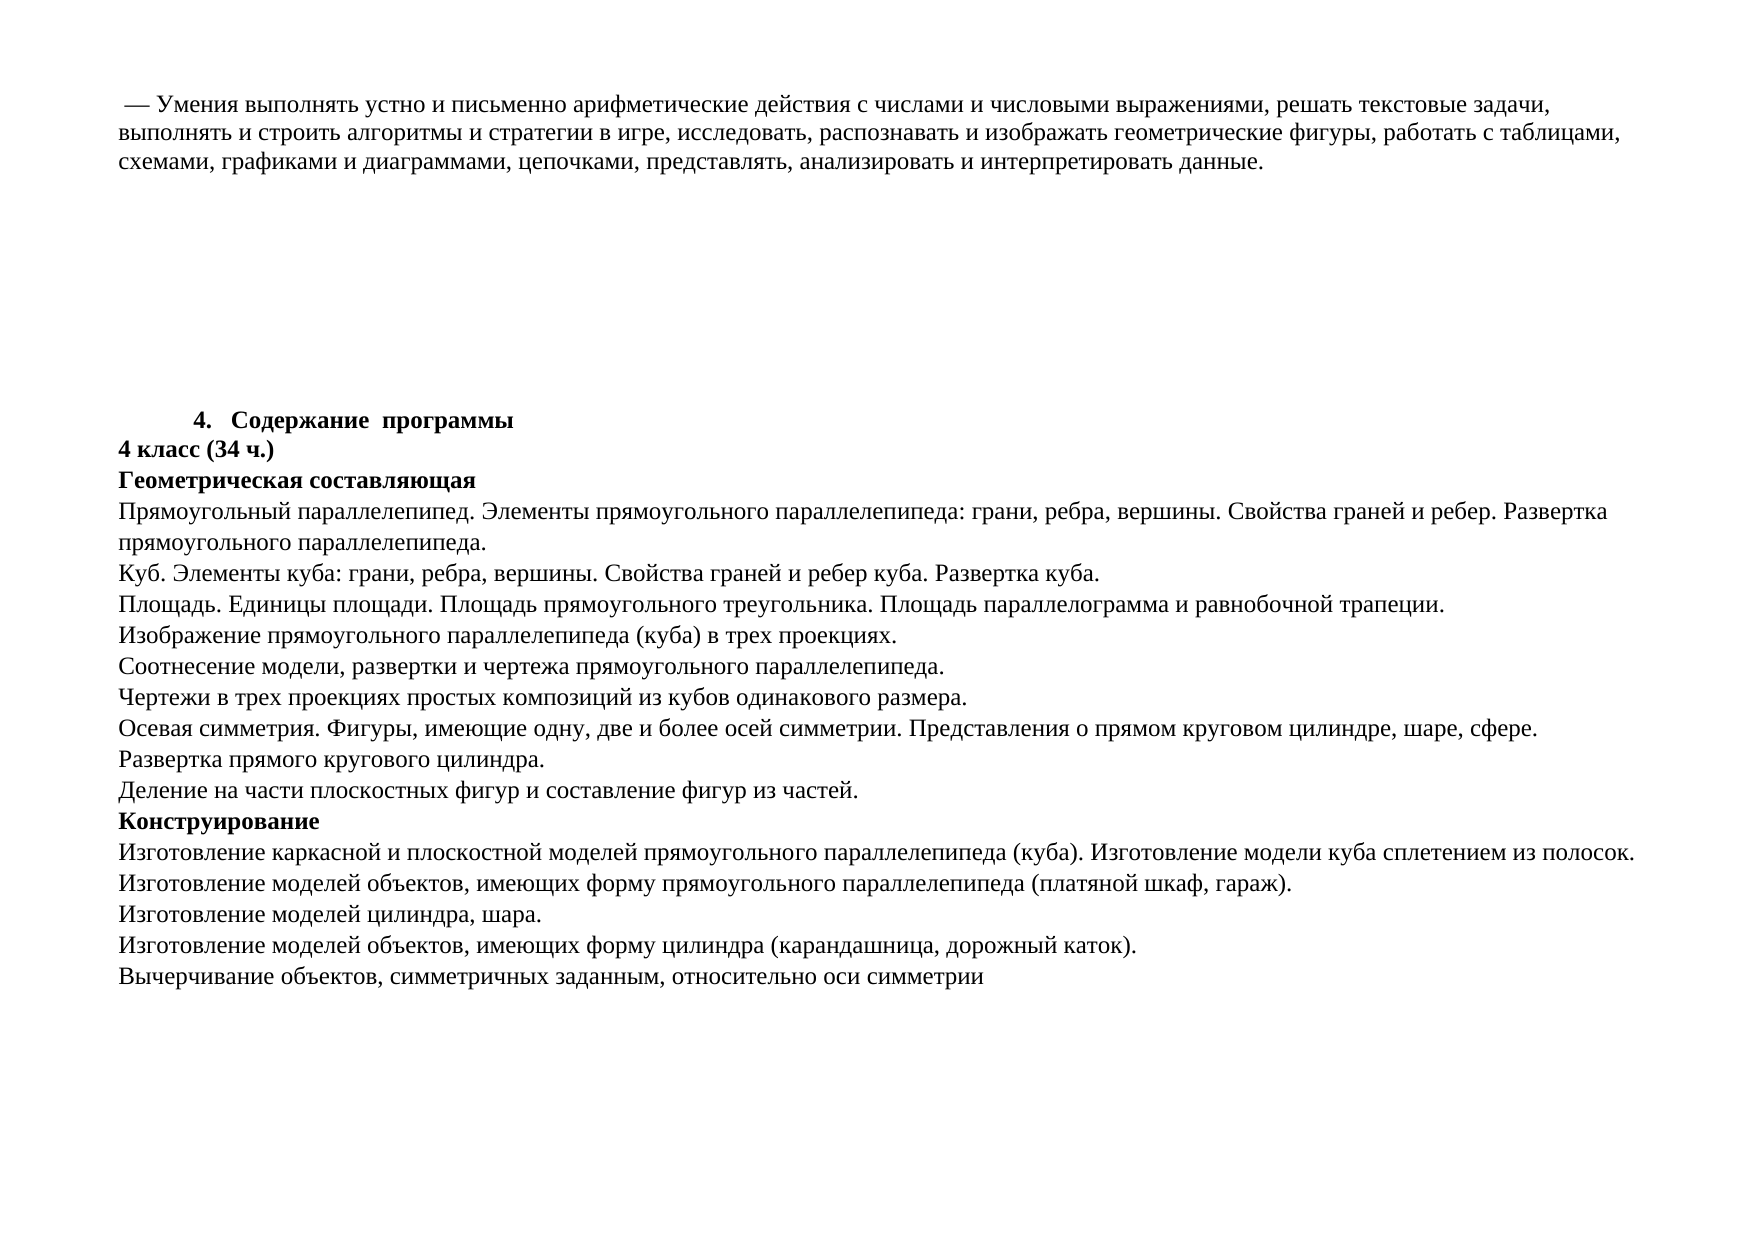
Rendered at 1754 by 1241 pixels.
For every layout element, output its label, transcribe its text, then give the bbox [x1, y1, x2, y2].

text Геометрическая составляющая Прямоугольный параллелепипед. Элементы прямоугольного параллелепипеда: грани, ребра, вершины. Свойства граней и ребер. Развертка прямоугольного параллелепипеда. Куб. Элементы куба: грани, ребра, вершины. Свойства граней и ребер куба. Развертка куба. Площадь. Единицы площади. Площадь прямоугольного треугольника. Площадь параллелограмма и равнобочной трапеции. Изображение прямоугольного параллелепипеда (куба) в трех проекциях. Соотнесение модели, развертки и чертежа прямоугольного параллелепипеда. Чертежи в трех проекциях простых композиций из кубов одинакового размера. Осевая симметрия. Фигуры, имеющие одну, две и более осей симметрии. Представления о прямом круговом цилиндре, шаре, сфере. Развертка прямого кругового цилиндра. Деление на части плоскостных фигур и составление фигур из частей. Конструирование Изготовление каркасной и плоскостной моделей прямоугольного параллелепипеда (куба). Изготовление модели куба сплетением из полосок. Изготовление моделей объектов, имеющих форму прямоугольного параллелепипеда (платяной шкаф, гараж). Изготовление моделей цилиндра, шара. Изготовление моделей объектов, имеющих форму цилиндра (карандашница, дорожный каток). Вычерчивание объектов, симметричных заданным, относительно оси симметрии [118, 465, 1636, 990]
list Содержание программы [193, 405, 1636, 434]
text — Умения выполнять устно и письменно арифметические действия с числами и числовыми выражениями, решать текстовые задачи, выполнять и строить алгоритмы и стратегии в игре, исследовать, распознавать и изображать геометрические фигуры, работать с таблицами, схемами, графиками и диаграммами, цепочками, представлять, анализировать и интерпретировать данные. [118, 89, 1636, 175]
text 4 класс (34 ч.) [118, 434, 1636, 462]
